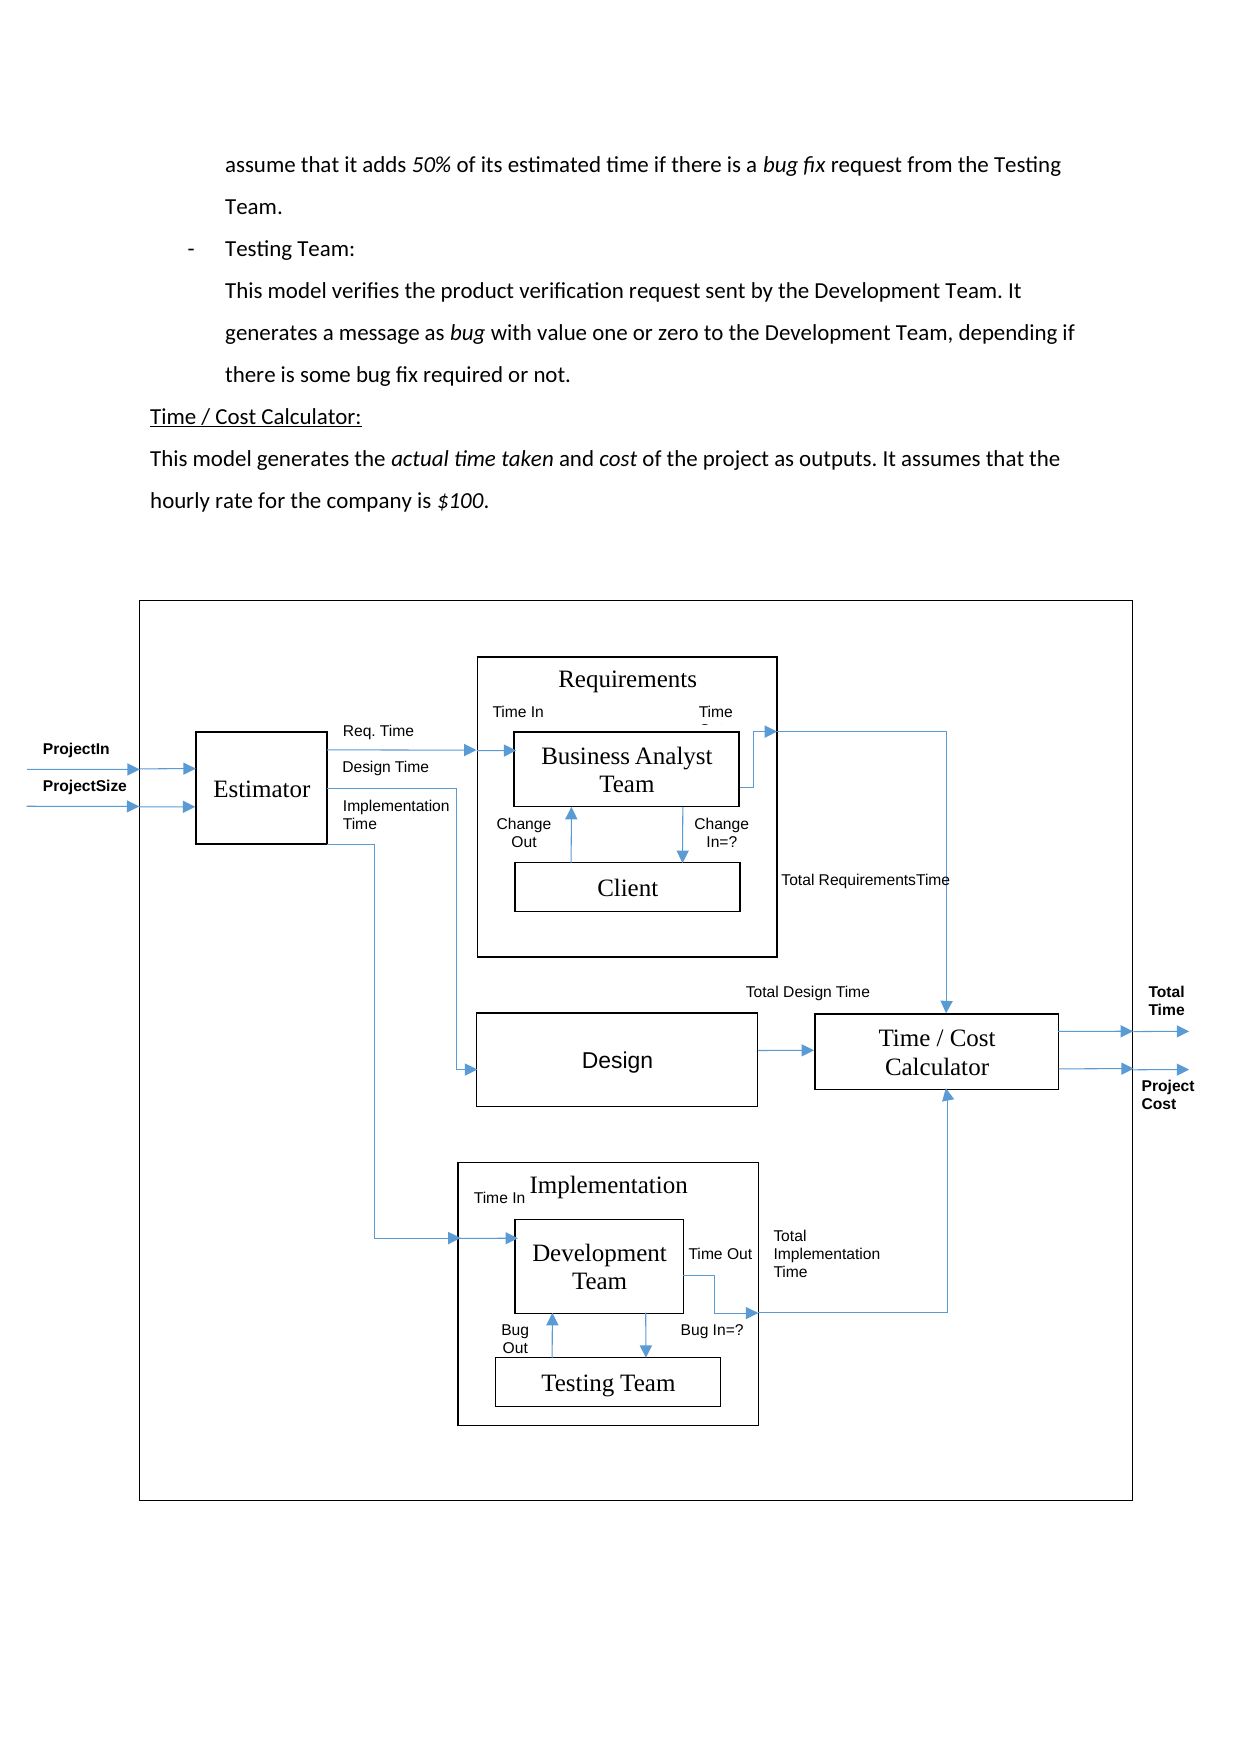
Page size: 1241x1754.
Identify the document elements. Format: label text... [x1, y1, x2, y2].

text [225, 150, 1090, 220]
text This model verifies the product verification request sent by the Development Team. It generates a message as bug with value one or zero to the Development Team, depending if there is some bug fix required or not. [225, 276, 1090, 388]
list Testing Team: [187, 234, 1090, 262]
text This model generates the actual time taken and cost of the project as outputs. It assumes that the hourly rate for the company is $100. [150, 444, 1090, 514]
text Time / Cost Calculator: [150, 402, 1090, 430]
